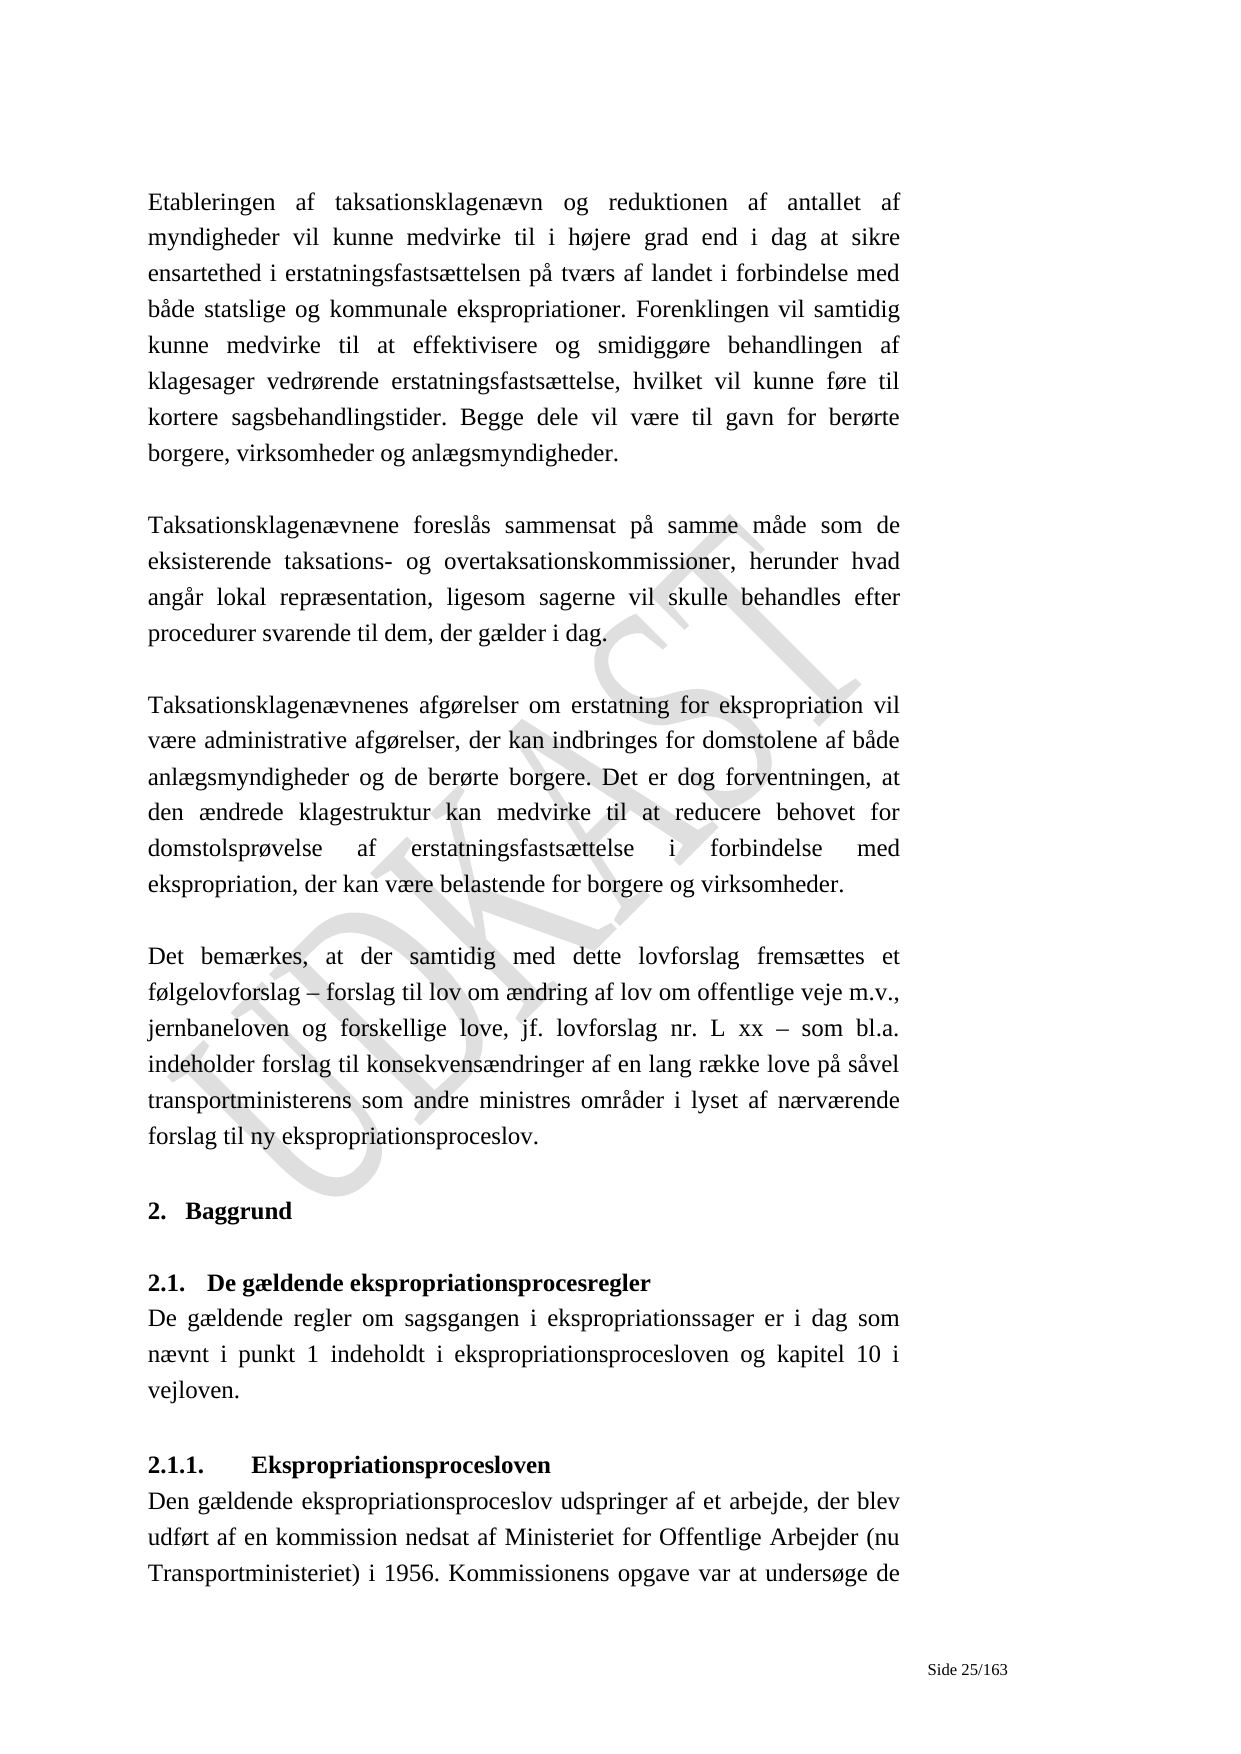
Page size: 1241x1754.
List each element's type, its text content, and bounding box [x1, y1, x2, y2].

subtitle De gældende ekspropriationsprocesregler [148, 1268, 901, 1296]
text Taksationsklagenævnene foreslås sammensat på samme måde som de eksisterende taksations- og overtaksationskommissioner, herunder hvad angår lokal repræsentation, ligesom sagerne vil skulle behandles efter procedurer svarende til dem, der gælder i dag. [148, 510, 901, 647]
text Taksationsklagenævnenes afgørelser om erstatning for ekspropriation vil være administrative afgørelser, der kan indbringes for domstolene af både anlægsmyndigheder og de berørte borgere. Det er dog forventningen, at den ændrede klagestruktur kan medvirke til at reducere behovet for domstolsprøvelse af erstatningsfastsættelse i forbindelse med ekspropriation, der kan være belastende for borgere og virksomheder. [148, 690, 901, 898]
text De gældende regler om sagsgangen i ekspropriationssager er i dag som nævnt i punkt 1 indeholdt i ekspropriationsprocesloven og kapitel 10 i vejloven. [148, 1303, 901, 1404]
text Det bemærkes, at der samtidig med dette lovforslag fremsættes et følgelovforslag – forslag til lov om ændring af lov om offentlige veje m.v., jernbaneloven og forskellige love, jf. lovforslag nr. L xx – som bl.a. indeholder forslag til konsekvensændringer af en lang række love på såvel transportministerens som andre ministres områder i lyset af nærværende forslag til ny ekspropriationsproceslov. [148, 941, 901, 1150]
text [148, 1486, 901, 1587]
text Etableringen af taksationsklagenævn og reduktionen af antallet af myndigheder vil kunne medvirke til i højere grad end i dag at sikre ensartethed i erstatningsfastsættelsen på tværs af landet i forbindelse med både statslige og kommunale ekspropriationer. Forenklingen vil samtidig kunne medvirke til at effektivisere og smidiggøre behandlingen af klagesager vedrørende erstatningsfastsættelse, hvilket vil kunne føre til kortere sagsbehandlingstider. Begge dele vil være til gavn for berørte borgere, virksomheder og anlægsmyndigheder. [148, 187, 901, 467]
subtitle Baggrund [148, 1196, 901, 1224]
subtitle Ekspropriationsprocesloven [148, 1450, 901, 1479]
